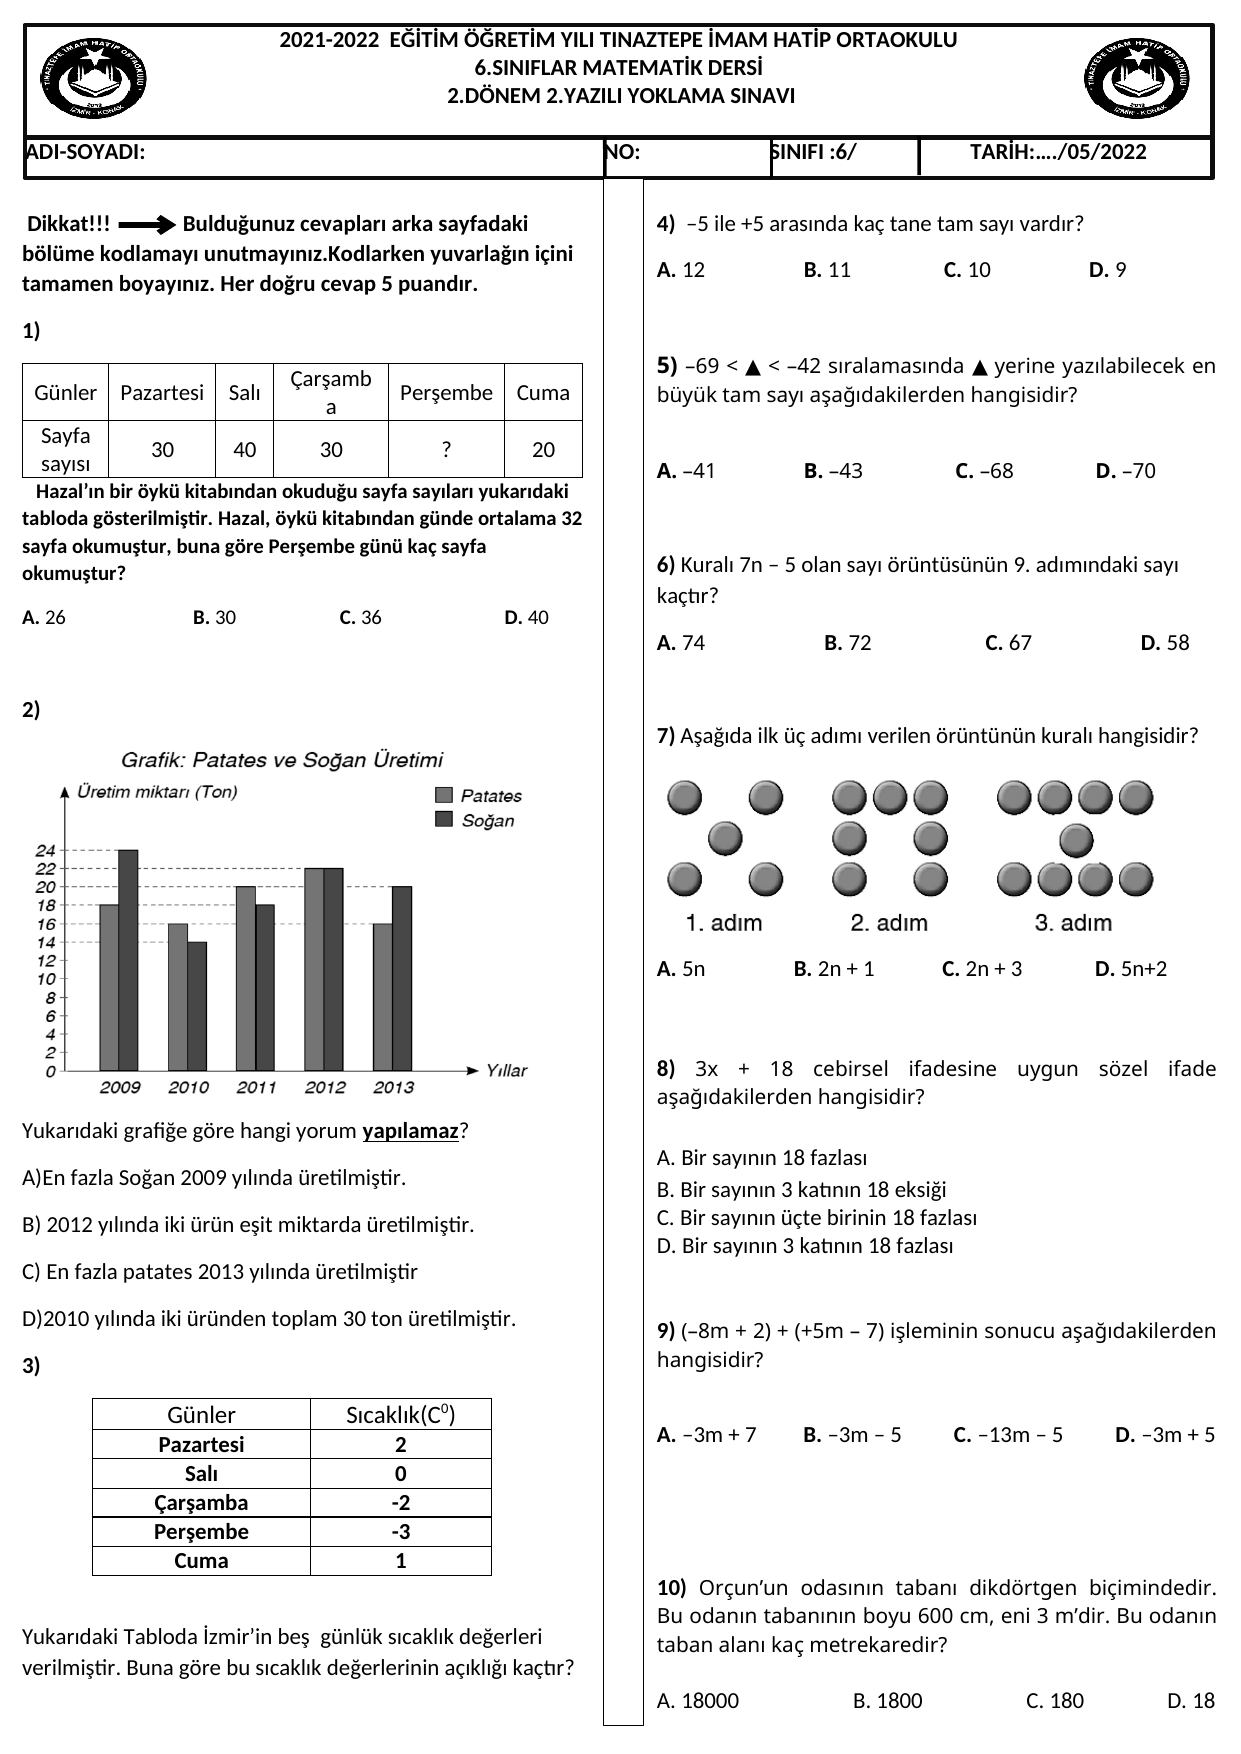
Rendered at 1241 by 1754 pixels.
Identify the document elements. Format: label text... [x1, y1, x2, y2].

text 9) (–8m + 2) + (+5m – 7) işleminin sonucu aşağıdakilerden hangisidir? [657, 1317, 1218, 1373]
table_cell 30 [274, 421, 388, 477]
table_header Pazartesi [109, 364, 215, 420]
text A. 18000 B. 1800 C. 180 D. 18 [657, 1686, 1218, 1714]
table_cell 20 [505, 421, 582, 477]
table_cell Cuma [93, 1547, 310, 1574]
picture [1075, 33, 1206, 129]
text A. 74 B. 72 C. 67 D. 58 [657, 628, 1218, 656]
text Dikkat!!! Bulduğunuz cevapları arka sayfadaki bölüme kodlamayı unutmayınız.Kodlarken yuvarlağın içini tamamen boyayınız. Her doğru cevap 5 puandır. [22, 209, 583, 297]
text 3) [22, 1351, 583, 1379]
text 7) Aşağıda ilk üç adımı verilen örüntünün kuralı hangisidir? [657, 721, 1218, 749]
text Hazal’ın bir öykü kitabından okuduğu sayfa sayıları yukarıdaki tabloda gösterilmiştir. Hazal, öykü kitabından günde ortalama 32 sayfa okumuştur, buna göre Perşembe günü kaç sayfa okumuştur? [22, 478, 583, 586]
text A. 5n B. 2n + 1 C. 2n + 3 D. 5n+2 [657, 954, 1218, 982]
text Yukarıdaki Tabloda İzmir’in beş günlük sıcaklık değerleri verilmiştir. Buna göre bu sıcaklık değerlerinin açıklığı kaçtır? [22, 1622, 583, 1681]
text 8) 3x + 18 cebirsel ifadesine uygun sözel ifade aşağıdakilerden hangisidir? [657, 1054, 1218, 1111]
table_cell Sayfa sayısı [23, 421, 108, 477]
table_cell 40 [216, 421, 273, 477]
text 5) –69 < ▲ < –42 sıralamasında ▲ yerine yazılabilecek en büyük tam sayı aşağıdakilerden hangisidir? [657, 349, 1218, 409]
table_cell 1 [311, 1547, 491, 1574]
text C. Bir sayının üçte birinin 18 fazlası [657, 1203, 1218, 1231]
text B. Bir sayının 3 katının 18 eksiği [657, 1175, 1218, 1203]
text A. 12 B. 11 C. 10 D. 9 [657, 256, 1218, 284]
text 1) [22, 316, 583, 344]
table_cell 0 [311, 1459, 491, 1487]
text A. –41 B. –43 C. –68 D. –70 [657, 456, 1218, 485]
table_cell Perşembe [93, 1518, 310, 1546]
text Yukarıdaki grafiğe göre hangi yorum yapılamaz? [22, 1116, 583, 1144]
text A. –3m + 7 B. –3m – 5 C. –13m – 5 D. –3m + 5 [657, 1420, 1218, 1448]
table_cell ? [389, 421, 504, 477]
table_cell 30 [109, 421, 215, 477]
picture [31, 33, 163, 129]
table_cell -2 [311, 1489, 491, 1516]
picture [656, 768, 1165, 936]
table_header Günler [93, 1399, 310, 1429]
table_header Günler [23, 364, 108, 420]
text C) En fazla patates 2013 yılında üretilmiştir [22, 1257, 583, 1285]
table_cell Çarşamba [93, 1489, 310, 1516]
table_header Çarşamba [274, 364, 388, 420]
text B) 2012 yılında iki ürün eşit miktarda üretilmiştir. [22, 1210, 583, 1238]
table_cell Salı [93, 1459, 310, 1487]
table_header Perşembe [389, 364, 504, 420]
text A. 26 B. 30 C. 36 D. 40 [22, 604, 583, 630]
table_header Cuma [505, 364, 582, 420]
text 2) [22, 695, 583, 723]
text D. Bir sayının 3 katının 18 fazlası [657, 1231, 1218, 1259]
table_cell -3 [311, 1518, 491, 1546]
table_cell Pazartesi [93, 1430, 310, 1458]
text A)En fazla Soğan 2009 yılında üretilmiştir. [22, 1163, 583, 1191]
text A. Bir sayının 18 fazlası [657, 1143, 1218, 1171]
table_cell 2 [311, 1430, 491, 1458]
text D)2010 yılında iki üründen toplam 30 ton üretilmiştir. [22, 1304, 583, 1332]
table_header Salı [216, 364, 273, 420]
text 4) –5 ile +5 arasında kaç tane tam sayı vardır? [657, 209, 1218, 237]
text 10) Orçun’un odasının tabanı dikdörtgen biçimindedir. Bu odanın tabanının boyu 600 cm, eni 3 m’dir. Bu odanın taban alanı kaç metrekaredir? [657, 1573, 1218, 1658]
table_header Sıcaklık(C0) [311, 1399, 491, 1429]
text 6) Kuralı 7n – 5 olan sayı örüntüsünün 9. adımındaki sayı kaçtır? [657, 551, 1218, 609]
